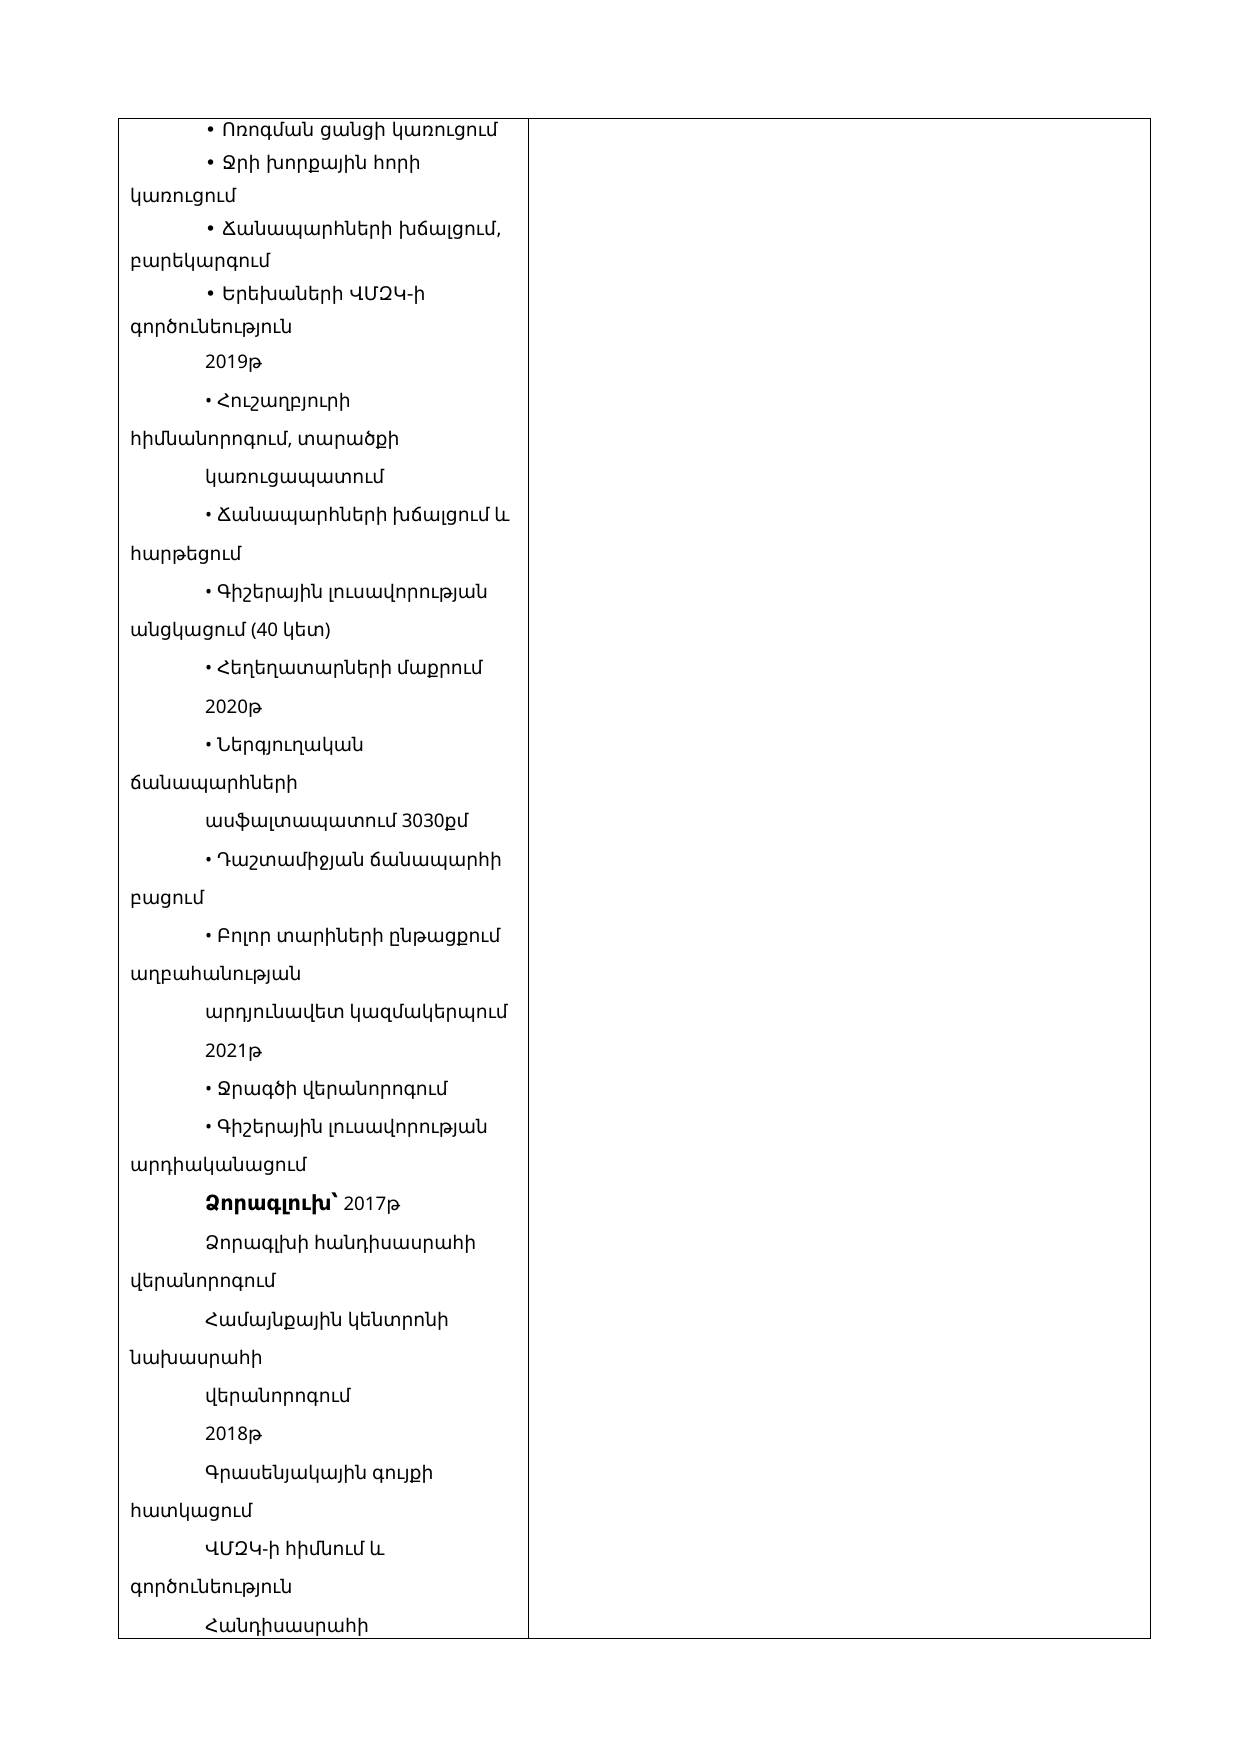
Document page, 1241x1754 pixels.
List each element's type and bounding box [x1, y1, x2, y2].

table_cell [529, 119, 1150, 1637]
table_cell [119, 119, 528, 1637]
